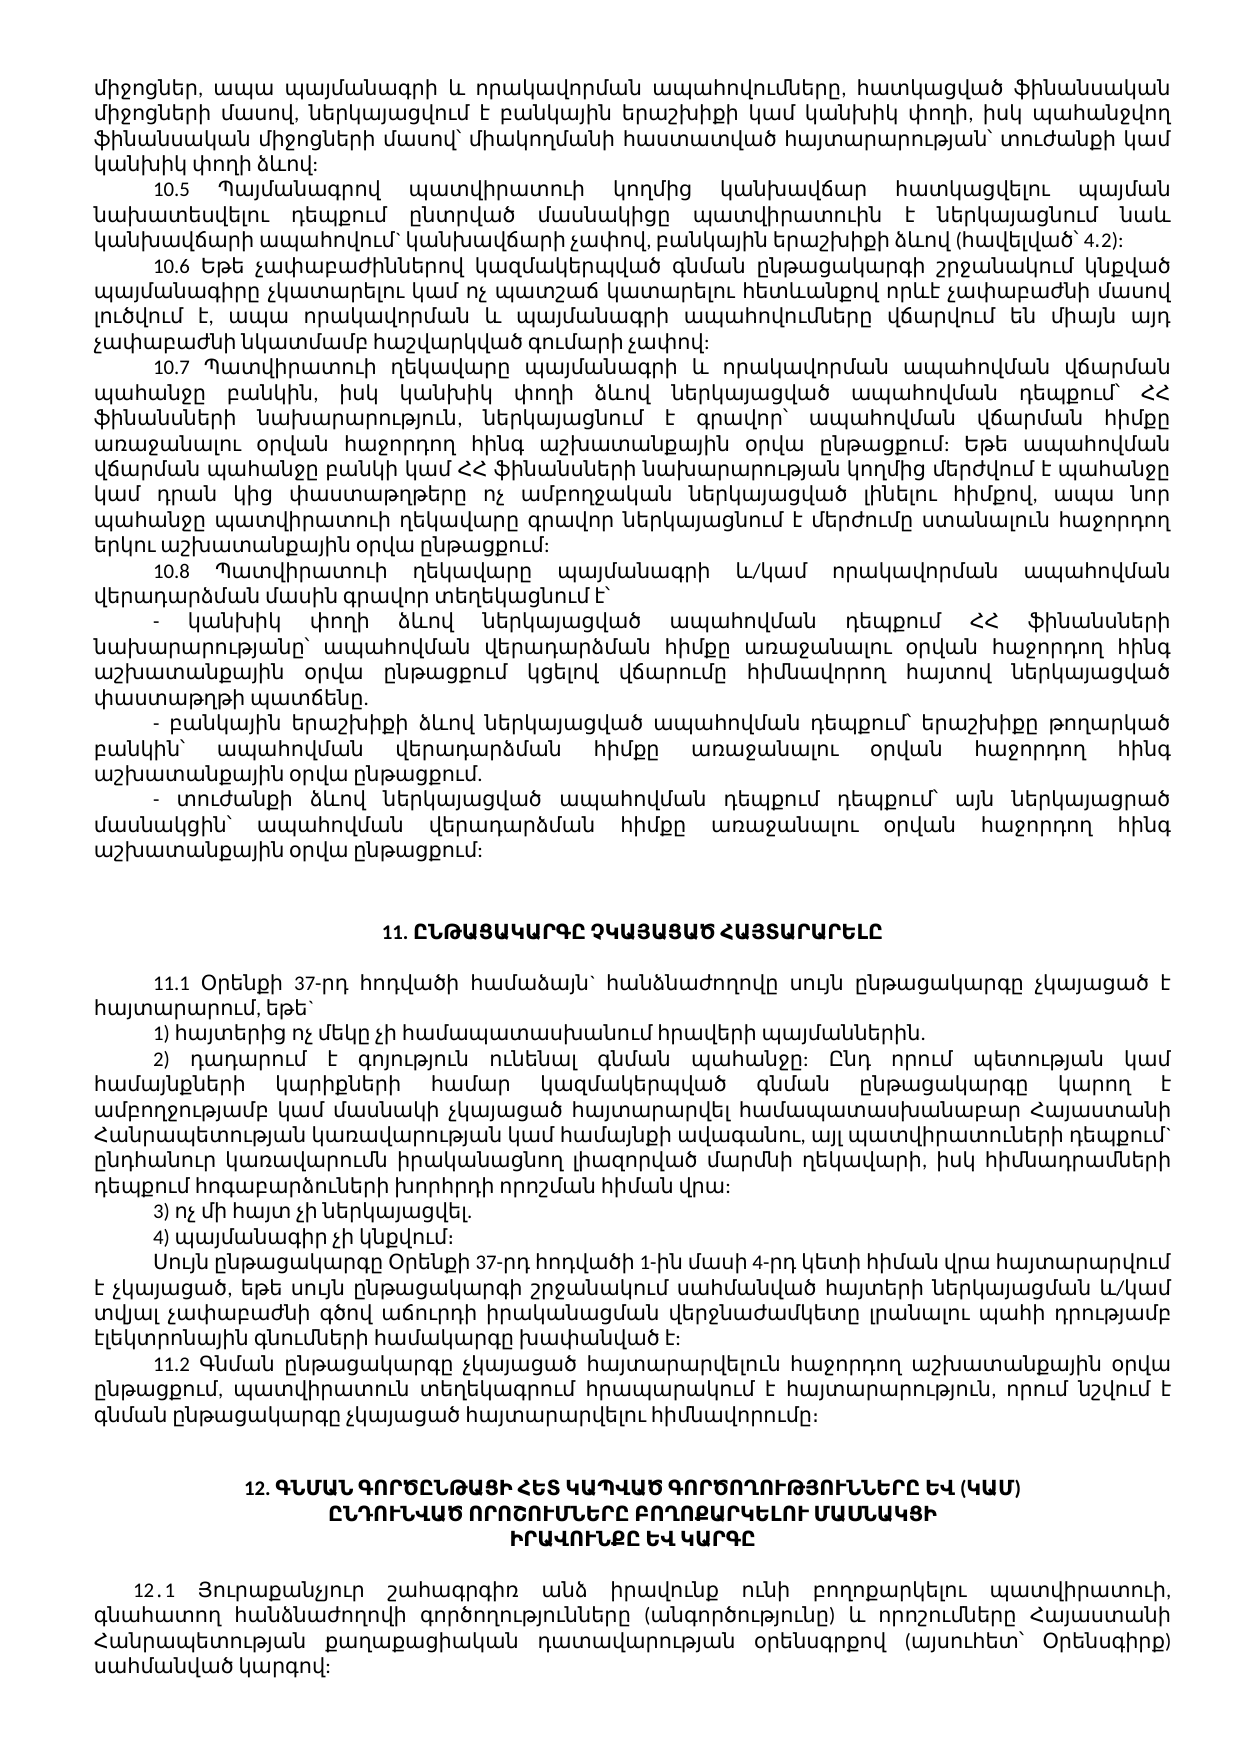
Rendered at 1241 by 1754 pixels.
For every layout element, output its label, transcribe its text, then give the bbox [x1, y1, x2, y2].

text Սույն ընթացակարգը Օրենքի 37-րդ հոդվածի 1-ին մասի 4-րդ կետի հիման վրա հայտարարվում է չկայացած, եթե սույն ընթացակարգի շրջանակում սահմանված հայտերի ներկայացման և/կամ տվյալ չափաբաժնի գծով աճուրդի իրականացման վերջնաժամկետը լրանալու պահի դրությամբ էլեկտրոնային գնումների համակարգը խափանված է: [94, 1249, 1171, 1351]
text 11. ԸՆԹԱՑԱԿԱՐԳԸ ՉԿԱՅԱՑԱԾ ՀԱՅՏԱՐԱՐԵԼԸ [94, 919, 1171, 944]
text 2) դադարում է գոյություն ունենալ գնման պահանջը: Ընդ որում պետության կամ համայնքների կարիքների համար կազմակերպված գնման ընթացակարգը կարող է ամբողջությամբ կամ մասնակի չկայացած հայտարարվել համապատասխանաբար Հայաստանի Հանրապետության կառավարության կամ համայնքի ավագանու, այլ պատվիրատուների դեպքում` ընդհանուր կառավարումն իրականացնող լիազորված մարմնի ղեկավարի, իսկ հիմնադրամների դեպքում հոգաբարձուների խորհրդի որոշման հիման վրա: [94, 1046, 1171, 1198]
text - տուժանքի ձևով ներկայացված ապահովման դեպքում դեպքում՝ այն ներկայացրած մասնակցին՝ ապահովման վերադարձման հիմքը առաջանալու օրվան հաջորդող հինգ աշխատանքային օրվա ընթացքում: [94, 787, 1171, 863]
text - բանկային երաշխիքի ձևով ներկայացված ապահովման դեպքում՝ երաշխիքը թողարկած բանկին՝ ապահովման վերադարձման հիմքը առաջանալու օրվան հաջորդող հինգ աշխատանքային օրվա ընթացքում. [94, 710, 1171, 787]
text 12. ԳՆՄԱՆ ԳՈՐԾԸՆԹԱՑԻ ՀԵՏ ԿԱՊՎԱԾ ԳՈՐԾՈՂՈՒԹՅՈՒՆՆԵՐԸ ԵՎ (ԿԱՄ) [94, 1476, 1171, 1501]
text - նախատեսված ֆինանսական միջոցները գերազանցում են 25 մլն. ՀՀ դրամը, սակայն պայմանագրի ամբողջական կատարման համար հետագայում ևս պահանջվում են ֆինանսական միջոցներ, ապա պայմանագրի և որակավորման ապահովումները, հատկացված ֆինանսական միջոցների մասով, ներկայացվում է բանկային երաշխիքի կամ կանխիկ փողի, իսկ պահանջվող ֆինանսական միջոցների մասով՝ միակողմանի հաստատված հայտարարության՝ տուժանքի կամ կանխիկ փողի ձևով: [94, 75, 1171, 177]
text 10.8 Պատվիրատուի ղեկավարը պայմանագրի և/կամ որակավորման ապահովման վերադարձման մասին գրավոր տեղեկացնում է՝ [94, 558, 1171, 609]
text 11.2 Գնման ընթացակարգը չկայացած հայտարարվելուն հաջորդող աշխատանքային օրվա ընթացքում, պատվիրատուն տեղեկագրում հրապարակում է հայտարարություն, որում նշվում է գնման ընթացակարգը չկայացած հայտարարվելու հիմնավորումը։ [94, 1351, 1171, 1427]
text 10.7 Պատվիրատուի ղեկավարը պայմանագրի և որակավորման ապահովման վճարման պահանջը բանկին, իսկ կանխիկ փողի ձևով ներկայացված ապահովման դեպքում՝ ՀՀ ֆինանսների նախարարություն, ներկայացնում է գրավոր՝ ապահովման վճարման հիմքը առաջանալու օրվան հաջորդող հինգ աշխատանքային օրվա ընթացքում: Եթե ապահովման վճարման պահանջը բանկի կամ ՀՀ ֆինանսների նախարարության կողմից մերժվում է պահանջը կամ դրան կից փաստաթղթերը ոչ ամբողջական ներկայացված լինելու հիմքով, ապա նոր պահանջը պատվիրատուի ղեկավարը գրավոր ներկայացնում է մերժումը ստանալուն հաջորդող երկու աշխատանքային օրվա ընթացքում: [94, 354, 1171, 558]
text ԸՆԴՈՒՆՎԱԾ ՈՐՈՇՈՒՄՆԵՐԸ ԲՈՂՈՔԱՐԿԵԼՈՒ ՄԱՍՆԱԿՑԻ [94, 1501, 1171, 1526]
text 3) ոչ մի հայտ չի ներկայացվել. [94, 1198, 1171, 1224]
text 1) հայտերից ոչ մեկը չի համապատասխանում հրավերի պայմաններին. [94, 1021, 1171, 1046]
text 11.1 Օրենքի 37-րդ հոդվածի համաձայն` հանձնաժողովը սույն ընթացակարգը չկայացած է հայտարարում, եթե` [94, 970, 1171, 1021]
text ԻՐԱՎՈՒՆՔԸ ԵՎ ԿԱՐԳԸ [94, 1526, 1171, 1552]
text 4) պայմանագիր չի կնքվում։ [94, 1224, 1171, 1249]
text 12․1 Յուրաքանչյուր շահագրգիռ անձ իրավունք ունի բողոքարկելու պատվիրատուի, գնահատող հանձնաժողովի գործողությունները (անգործությունը) և որոշումները Հայաստանի Հանրապետության քաղաքացիական դատավարության օրենսգրքով (այսուհետ՝ Օրենսգիրք) սահմանված կարգով: [94, 1577, 1171, 1679]
text 10.6 Եթե չափաբաժիններով կազմակերպված գնման ընթացակարգի շրջանակում կնքված պայմանագիրը չկատարելու կամ ոչ պատշաճ կատարելու հետևանքով որևէ չափաբաժնի մասով լուծվում է, ապա որակավորման և պայմանագրի ապահովումները վճարվում են միայն այդ չափաբաժնի նկատմամբ հաշվարկված գումարի չափով: [94, 253, 1171, 354]
text - կանխիկ փողի ձևով ներկայացված ապահովման դեպքում ՀՀ ֆինանսների նախարարությանը՝ ապահովման վերադարձման հիմքը առաջանալու օրվան հաջորդող հինգ աշխատանքային օրվա ընթացքում կցելով վճարումը հիմնավորող հայտով ներկայացված փաստաթղթի պատճենը. [94, 609, 1171, 710]
text 10.5 Պայմանագրով պատվիրատուի կողմից կանխավճար հատկացվելու պայման նախատեսվելու դեպքում ընտրված մասնակիցը պատվիրատուին է ներկայացնում նաև կանխավճարի ապահովում` կանխավճարի չափով, բանկային երաշխիքի ձևով (հավելված՝ 4․2): [94, 177, 1171, 253]
